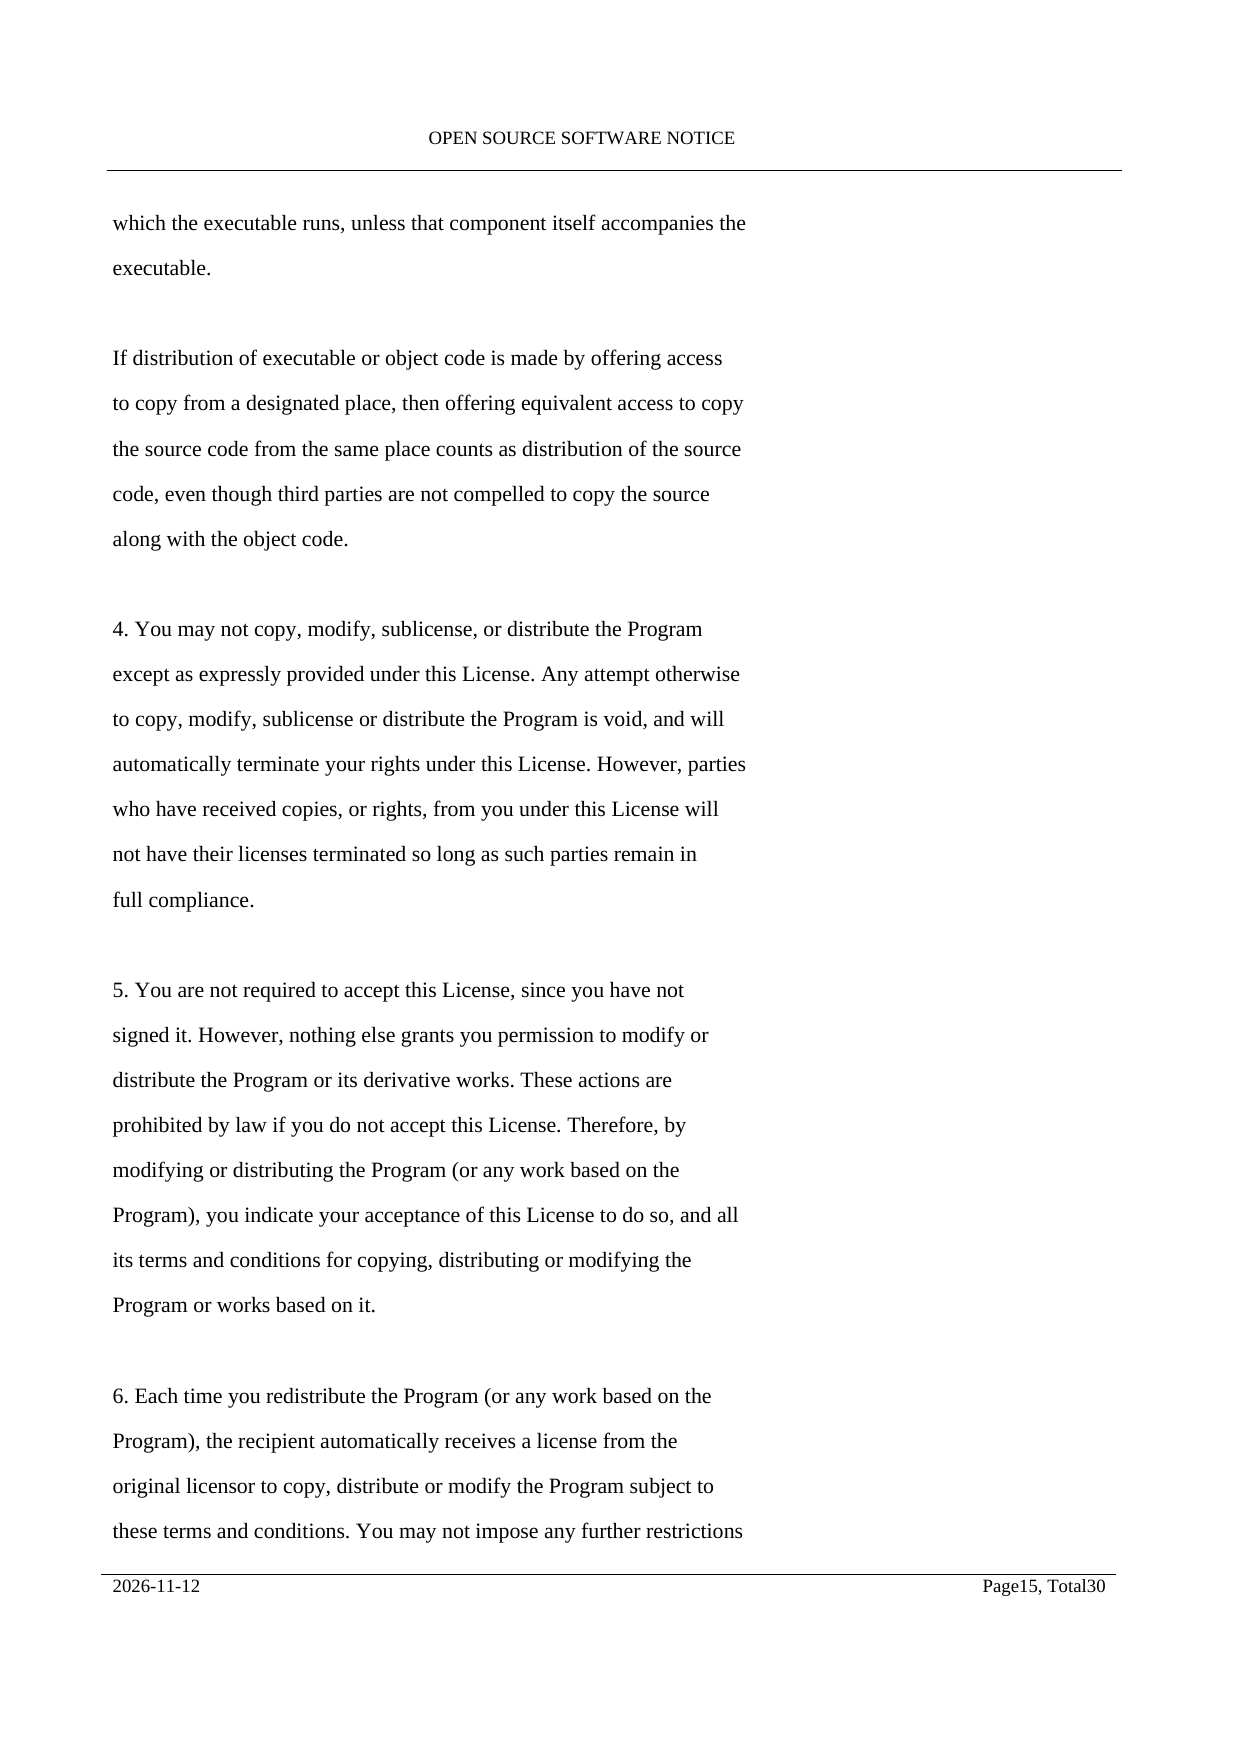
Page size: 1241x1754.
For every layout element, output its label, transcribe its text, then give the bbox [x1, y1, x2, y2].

text modifying or distributing the Program (or any work based on the [112, 1153, 1128, 1186]
text not have their licenses terminated so long as such parties remain in [112, 838, 1128, 870]
text except as expressly provided under this License. Any attempt otherwise [112, 657, 1128, 690]
text distribute the Program or its derivative works. These actions are [112, 1063, 1128, 1096]
text If distribution of executable or object code is made by offering access [112, 342, 1128, 374]
text 4. You may not copy, modify, sublicense, or distribute the Program [112, 612, 1128, 645]
text original licensor to copy, distribute or modify the Program subject to [112, 1469, 1128, 1502]
text prohibited by law if you do not accept this License. Therefore, by [112, 1108, 1128, 1141]
text who have received copies, or rights, from you under this License will [112, 793, 1128, 825]
text automatically terminate your rights under this License. However, parties [112, 748, 1128, 780]
text which the executable runs, unless that component itself accompanies the [112, 206, 1128, 239]
text full compliance. [112, 883, 1128, 915]
text 6. Each time you redistribute the Program (or any work based on the [112, 1379, 1128, 1412]
text to copy, modify, sublicense or distribute the Program is void, and will [112, 702, 1128, 735]
text Program or works based on it. [112, 1289, 1128, 1321]
text executable. [112, 251, 1128, 284]
text 5. You are not required to accept this License, since you have not [112, 973, 1128, 1006]
text its terms and conditions for copying, distributing or modifying the [112, 1244, 1128, 1276]
text the source code from the same place counts as distribution of the source [112, 432, 1128, 464]
text code, even though third parties are not compelled to copy the source [112, 477, 1128, 509]
text to copy from a designated place, then offering equivalent access to copy [112, 387, 1128, 419]
text signed it. However, nothing else grants you permission to modify or [112, 1018, 1128, 1051]
text along with the object code. [112, 522, 1128, 554]
text Program), you indicate your acceptance of this License to do so, and all [112, 1199, 1128, 1231]
text Program), the recipient automatically receives a license from the [112, 1424, 1128, 1457]
text these terms and conditions. You may not impose any further restrictions [112, 1514, 1128, 1547]
